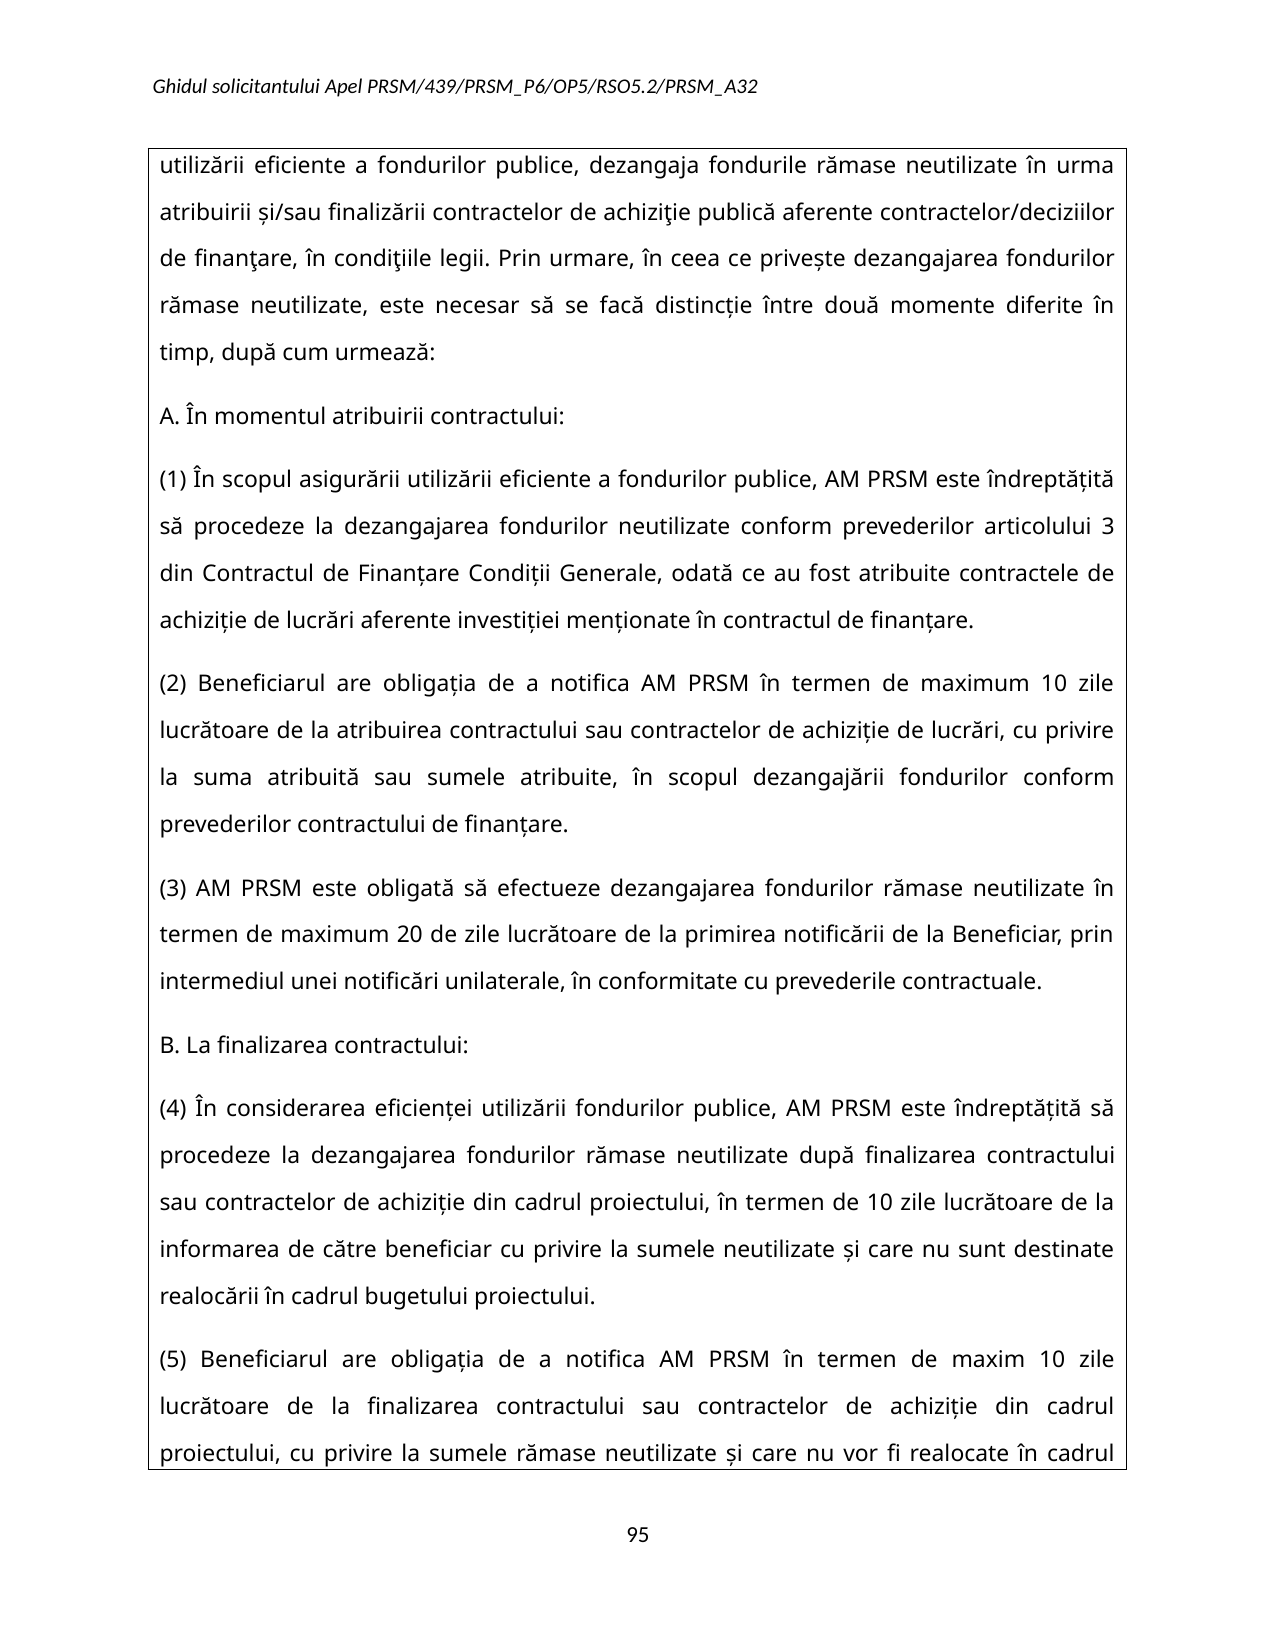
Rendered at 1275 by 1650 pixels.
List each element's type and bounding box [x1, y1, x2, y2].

table_header [149, 149, 1126, 1468]
